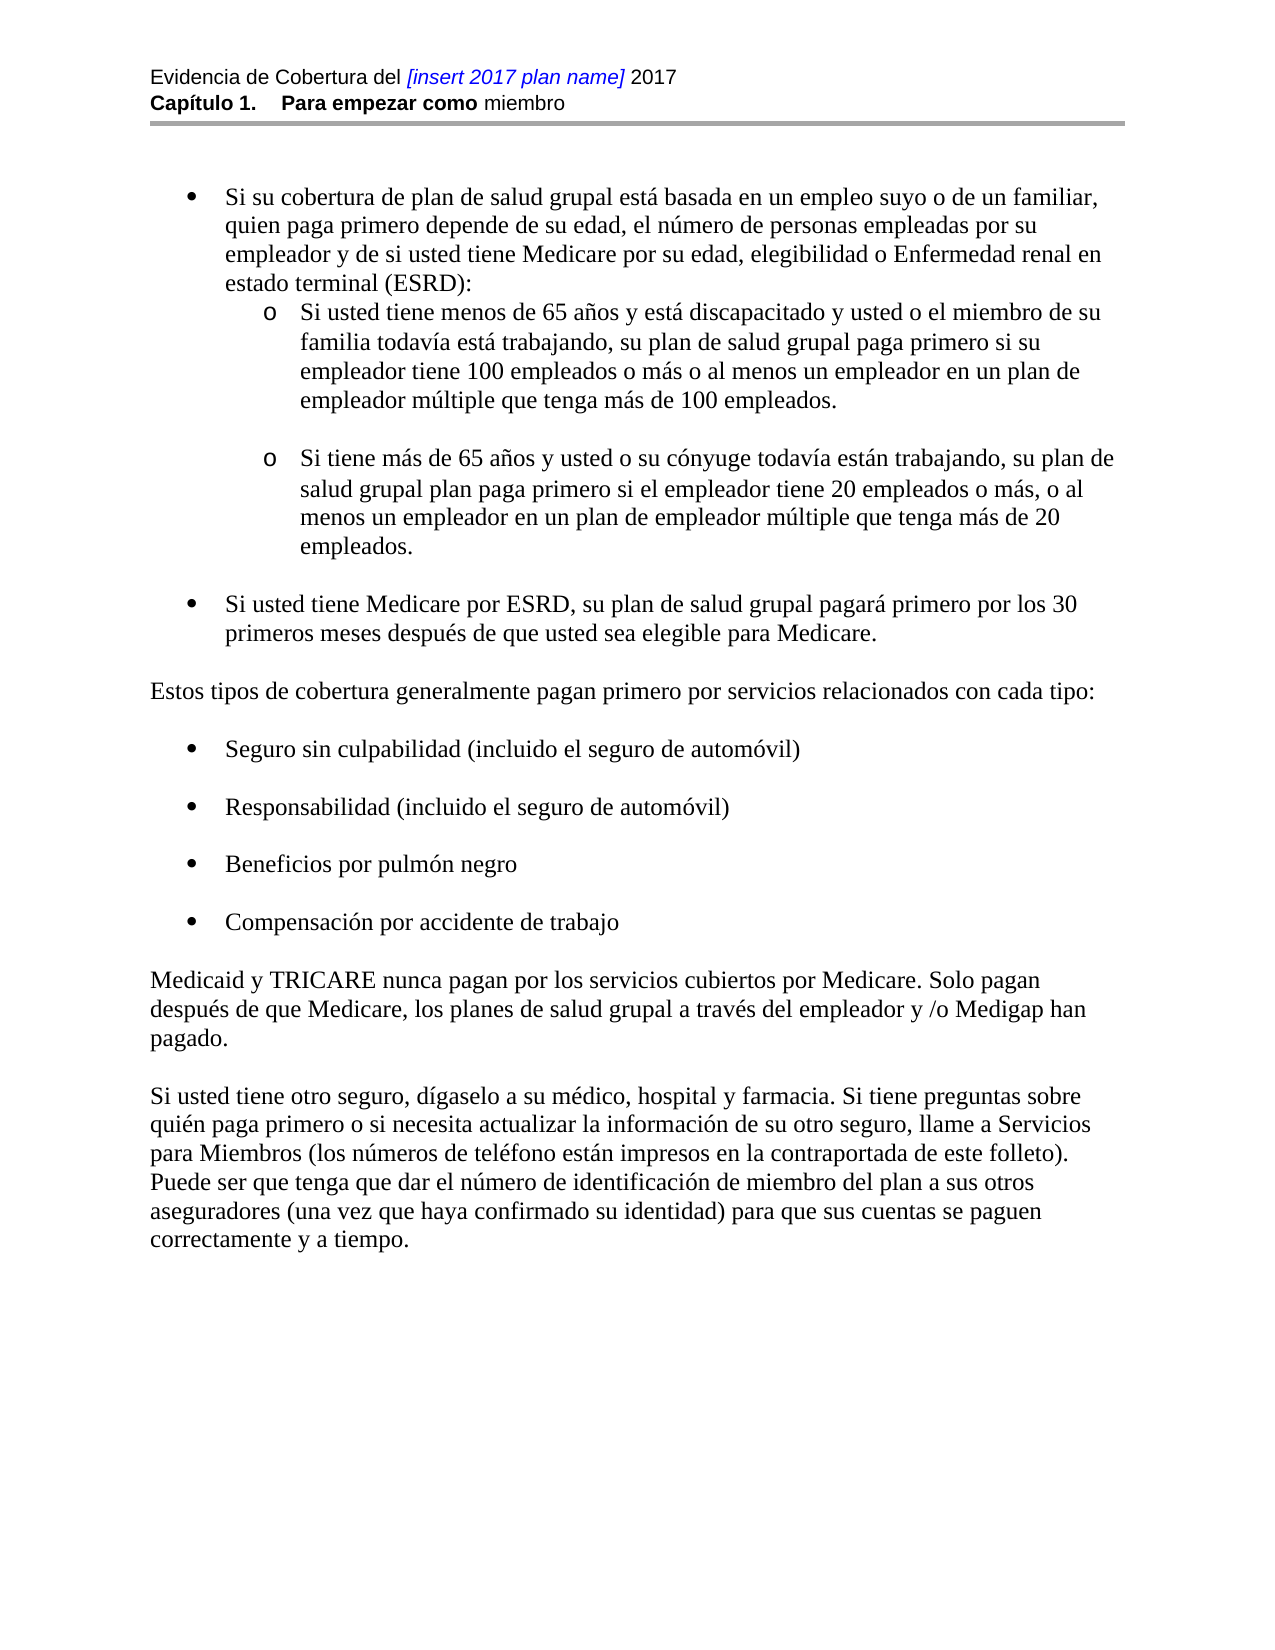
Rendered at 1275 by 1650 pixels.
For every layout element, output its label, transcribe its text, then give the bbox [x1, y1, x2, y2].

list Responsabilidad (incluido el seguro de automóvil) [187, 792, 1125, 820]
text Estos tipos de cobertura generalmente pagan primero por servicios relacionados con cada tipo: [150, 676, 1125, 704]
list Si su cobertura de plan de salud grupal está basada en un empleo suyo o de un familiar, quien paga primero depende de su edad, el número de personas empleadas por su empleador y de si usted tiene Medicare por su edad, elegibilidad o Enfermedad renal en estado terminal (ESRD): [187, 182, 1125, 297]
list Si usted tiene menos de 65 años y está discapacitado y usted o el miembro de su familia todavía está trabajando, su plan de salud grupal paga primero si su empleador tiene 100 empleados o más o al menos un empleador en un plan de empleador múltiple que tenga más de 100 empleados. [262, 297, 1125, 414]
list Compensación por accidente de trabajo [187, 907, 1125, 936]
list Seguro sin culpabilidad (incluido el seguro de automóvil) [187, 734, 1125, 762]
text Si usted tiene otro seguro, dígaselo a su médico, hospital y farmacia. Si tiene preguntas sobre quién paga primero o si necesita actualizar la información de su otro seguro, llame a Servicios para Miembros (los números de teléfono están impresos en la contraportada de este folleto). Puede ser que tenga que dar el número de identificación de miembro del plan a sus otros aseguradores (una vez que haya confirmado su identidad) para que sus cuentas se paguen correctamente y a tiempo. [150, 1081, 1125, 1253]
text Medicaid y TRICARE nunca pagan por los servicios cubiertos por Medicare. Solo pagan después de que Medicare, los planes de salud grupal a través del empleador y /o Medigap han pagado. [150, 965, 1125, 1052]
list Si tiene más de 65 años y usted o su cónyuge todavía están trabajando, su plan de salud grupal plan paga primero si el empleador tiene 20 empleados o más, o al menos un empleador en un plan de empleador múltiple que tenga más de 20 empleados. [262, 443, 1125, 560]
list Beneficios por pulmón negro [187, 849, 1125, 878]
list Si usted tiene Medicare por ESRD, su plan de salud grupal pagará primero por los 30 primeros meses después de que usted sea elegible para Medicare. [187, 589, 1125, 647]
